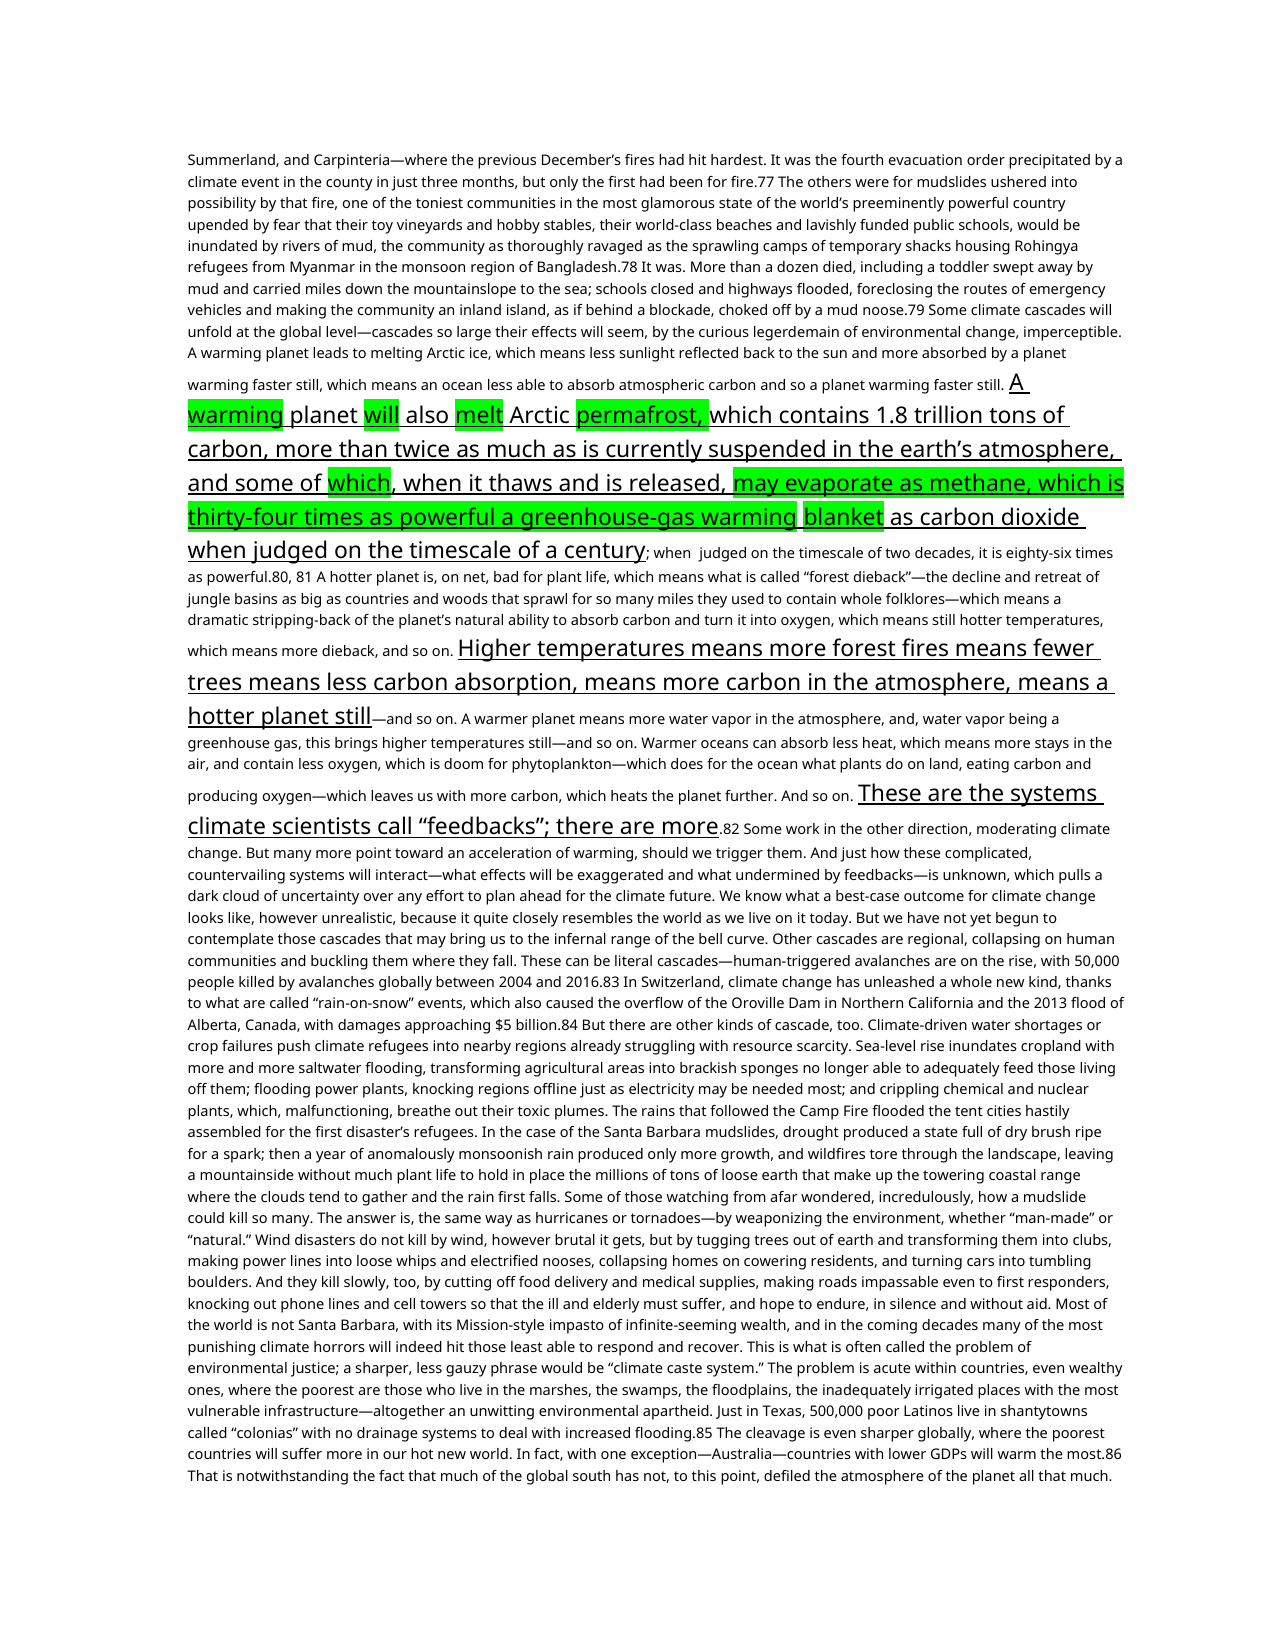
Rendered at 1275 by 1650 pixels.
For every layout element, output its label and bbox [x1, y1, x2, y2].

text [187, 150, 1125, 1485]
